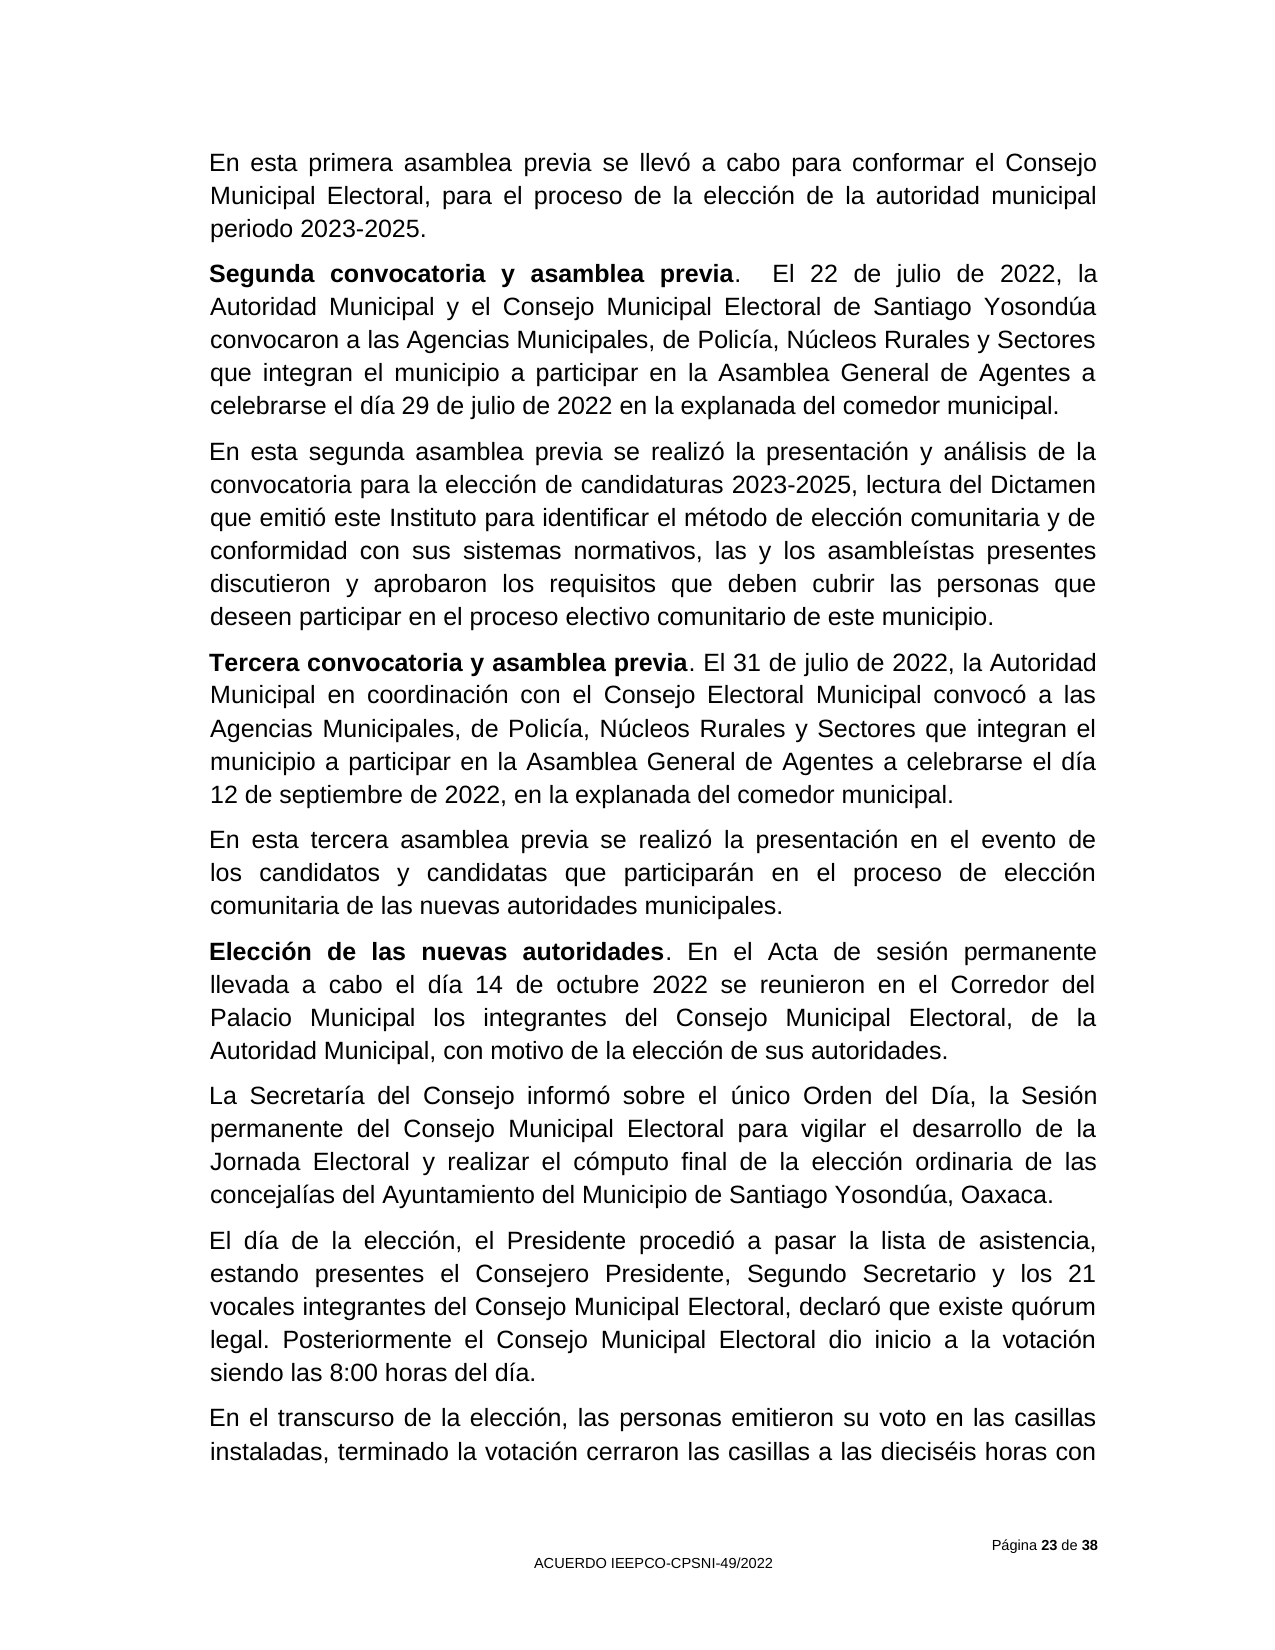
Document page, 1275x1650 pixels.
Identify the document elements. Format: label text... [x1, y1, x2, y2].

text En esta primera asamblea previa se llevó a cabo para conformar el Consejo Municipal Electoral, para el proceso de la elección de la autoridad municipal periodo 2023-2025. [209, 148, 1098, 242]
text La Secretaría del Consejo informó sobre el único Orden del Día, la Sesión permanente del Consejo Municipal Electoral para vigilar el desarrollo de la Jornada Electoral y realizar el cómputo final de la elección ordinaria de las concejalías del Ayuntamiento del Municipio de Santiago Yosondúa, Oaxaca. [209, 1081, 1098, 1209]
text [209, 1403, 1098, 1465]
text Tercera convocatoria y asamblea previa. El 31 de julio de 2022, la Autoridad Municipal en coordinación con el Consejo Electoral Municipal convocó a las Agencias Municipales, de Policía, Núcleos Rurales y Sectores que integran el municipio a participar en la Asamblea General de Agentes a celebrarse el día 12 de septiembre de 2022, en la explanada del comedor municipal. [209, 647, 1098, 808]
text En esta tercera asamblea previa se realizó la presentación en el evento de los candidatos y candidatas que participarán en el proceso de elección comunitaria de las nuevas autoridades municipales. [209, 825, 1098, 920]
text Elección de las nuevas autoridades. En el Acta de sesión permanente llevada a cabo el día 14 de octubre 2022 se reunieron en el Corredor del Palacio Municipal los integrantes del Consejo Municipal Electoral, de la Autoridad Municipal, con motivo de la elección de sus autoridades. [209, 937, 1098, 1064]
text En esta segunda asamblea previa se realizó la presentación y análisis de la convocatoria para la elección de candidaturas 2023-2025, lectura del Dictamen que emitió este Instituto para identificar el método de elección comunitaria y de conformidad con sus sistemas normativos, las y los asambleístas presentes discutieron y aprobaron los requisitos que deben cubrir las personas que deseen participar en el proceso electivo comunitario de este municipio. [209, 437, 1098, 631]
text El día de la elección, el Presidente procedió a pasar la lista de asistencia, estando presentes el Consejero Presidente, Segundo Secretario y los 21 vocales integrantes del Consejo Municipal Electoral, declaró que existe quórum legal. Posteriormente el Consejo Municipal Electoral dio inicio a la votación siendo las 8:00 horas del día. [209, 1226, 1098, 1387]
text Segunda convocatoria y asamblea previa. El 22 de julio de 2022, la Autoridad Municipal y el Consejo Municipal Electoral de Santiago Yosondúa convocaron a las Agencias Municipales, de Policía, Núcleos Rurales y Sectores que integran el municipio a participar en la Asamblea General de Agentes a celebrarse el día 29 de julio de 2022 en la explanada del comedor municipal. [209, 259, 1098, 420]
